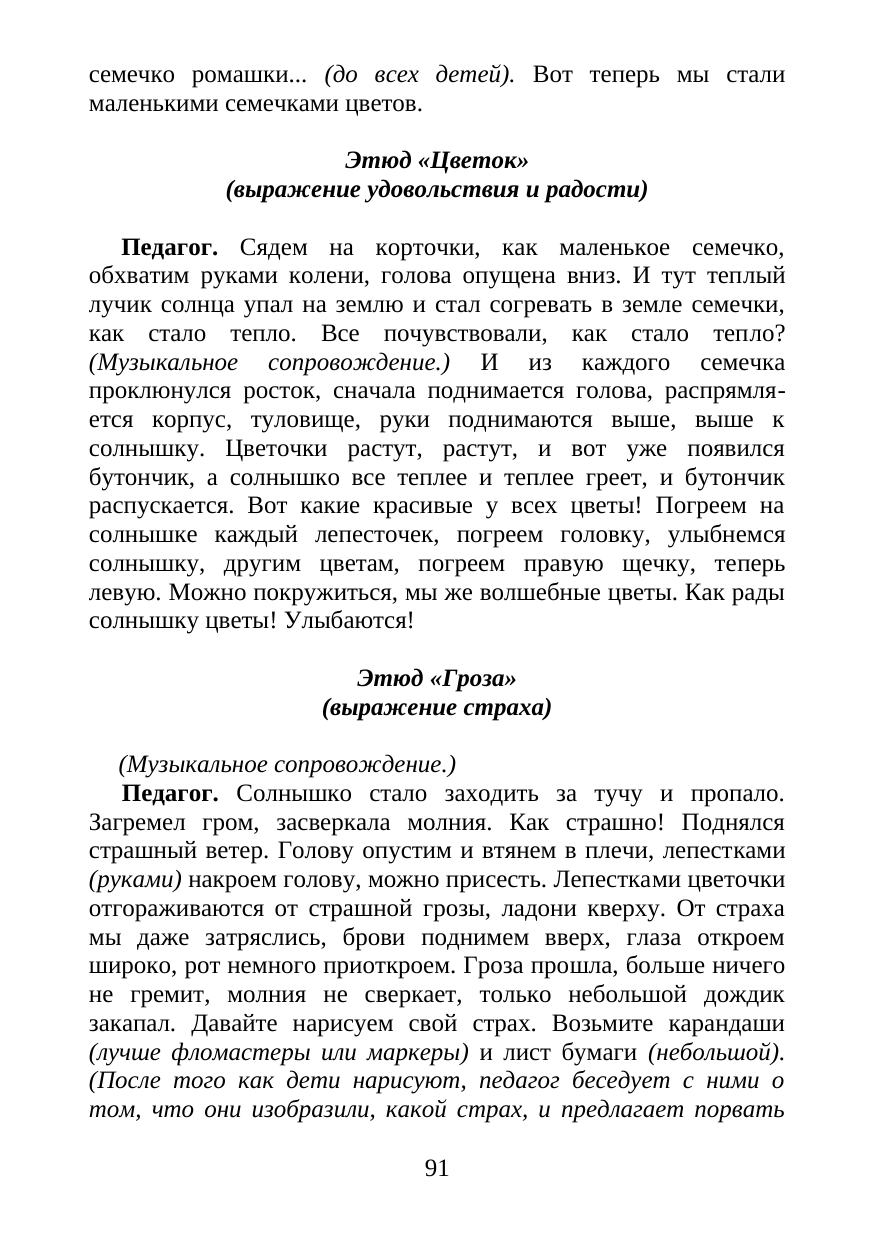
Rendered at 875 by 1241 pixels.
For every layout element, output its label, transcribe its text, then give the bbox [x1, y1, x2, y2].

text Этюд «Гроза» [89, 663, 785, 692]
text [89, 778, 785, 1123]
text (выражение удовольствия и радости) [89, 174, 785, 203]
text (Музыкальное сопровождение.) [89, 749, 785, 778]
text Этюд «Цветок» [89, 145, 785, 174]
text Педагог. Сядем на корточки, как маленькое семечко, обхватим руками колени, голова опущена вниз. И тут теплый лучик солнца упал на землю и стал согревать в земле семечки, как стало тепло. Все почувствовали, как стало тепло? (Музыкальное сопровождение.) И из каждого семечка проклюнулся росток, сначала поднимается голова, распрямляется корпус, туловище, руки поднимаются выше, выше к солнышку. Цветочки растут, растут, и вот уже появился бутончик, а солнышко все теплее и теплее греет, и бутончик распускается. Вот какие красивые у всех цветы! Погреем на солнышке каждый лепесточек, погреем головку, улыбнемся солнышку, другим цветам, погреем правую щечку, теперь левую. Можно покружиться, мы же волшебные цветы. Как рады солнышку цветы! Улыбаются! [89, 232, 785, 634]
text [89, 59, 785, 117]
text (выражение страха) [89, 692, 785, 720]
